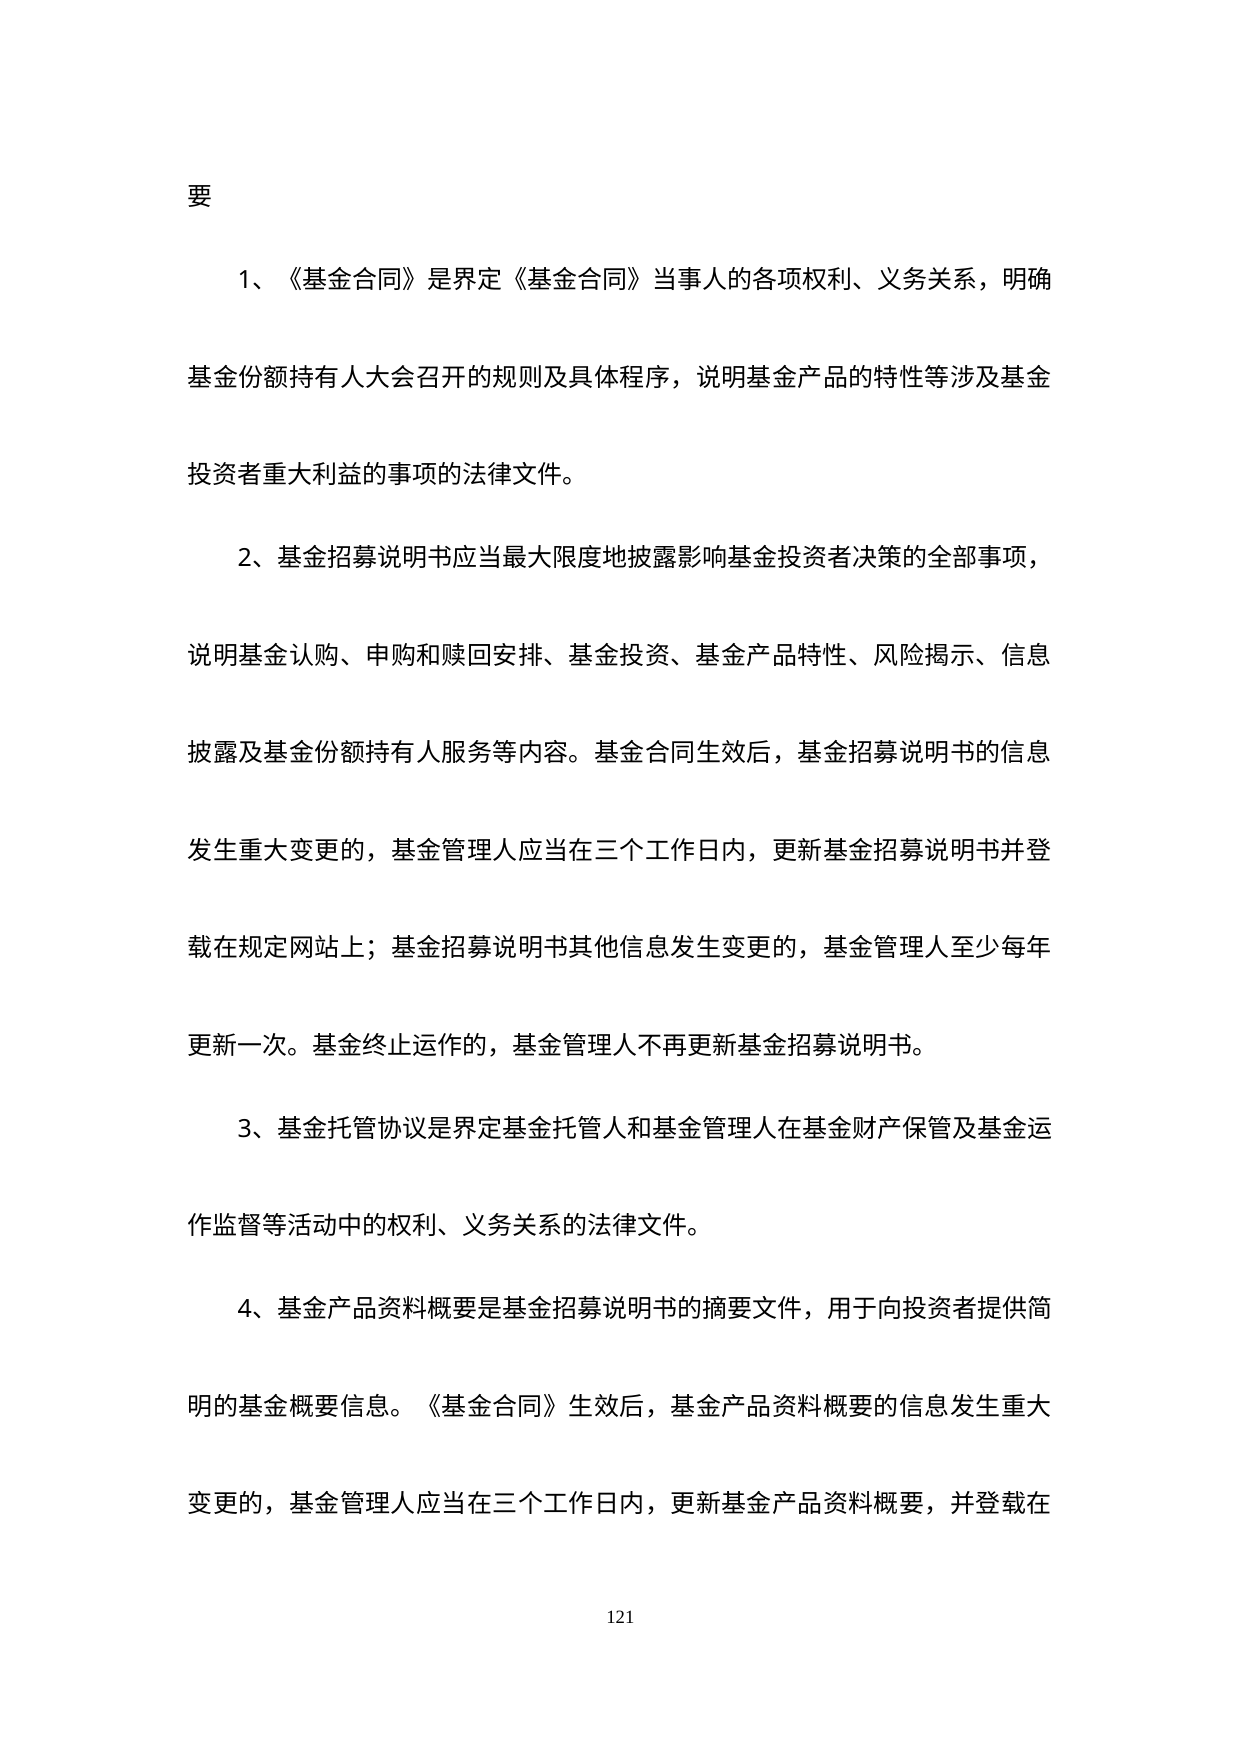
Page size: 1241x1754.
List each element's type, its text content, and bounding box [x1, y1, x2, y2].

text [187, 1274, 1053, 1534]
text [187, 162, 1053, 227]
text 2、基金招募说明书应当最大限度地披露影响基金投资者决策的全部事项，说明基金认购、申购和赎回安排、基金投资、基金产品特性、风险揭示、信息披露及基金份额持有人服务等内容。基金合同生效后，基金招募说明书的信息发生重大变更的，基金管理人应当在三个工作日内，更新基金招募说明书并登载在规定网站上；基金招募说明书其他信息发生变更的，基金管理人至少每年更新一次。基金终止运作的，基金管理人不再更新基金招募说明书。 [187, 523, 1053, 1076]
text 1、《基金合同》是界定《基金合同》当事人的各项权利、义务关系，明确基金份额持有人大会召开的规则及具体程序，说明基金产品的特性等涉及基金投资者重大利益的事项的法律文件。 [187, 245, 1053, 505]
text 3、基金托管协议是界定基金托管人和基金管理人在基金财产保管及基金运作监督等活动中的权利、义务关系的法律文件。 [187, 1094, 1053, 1256]
